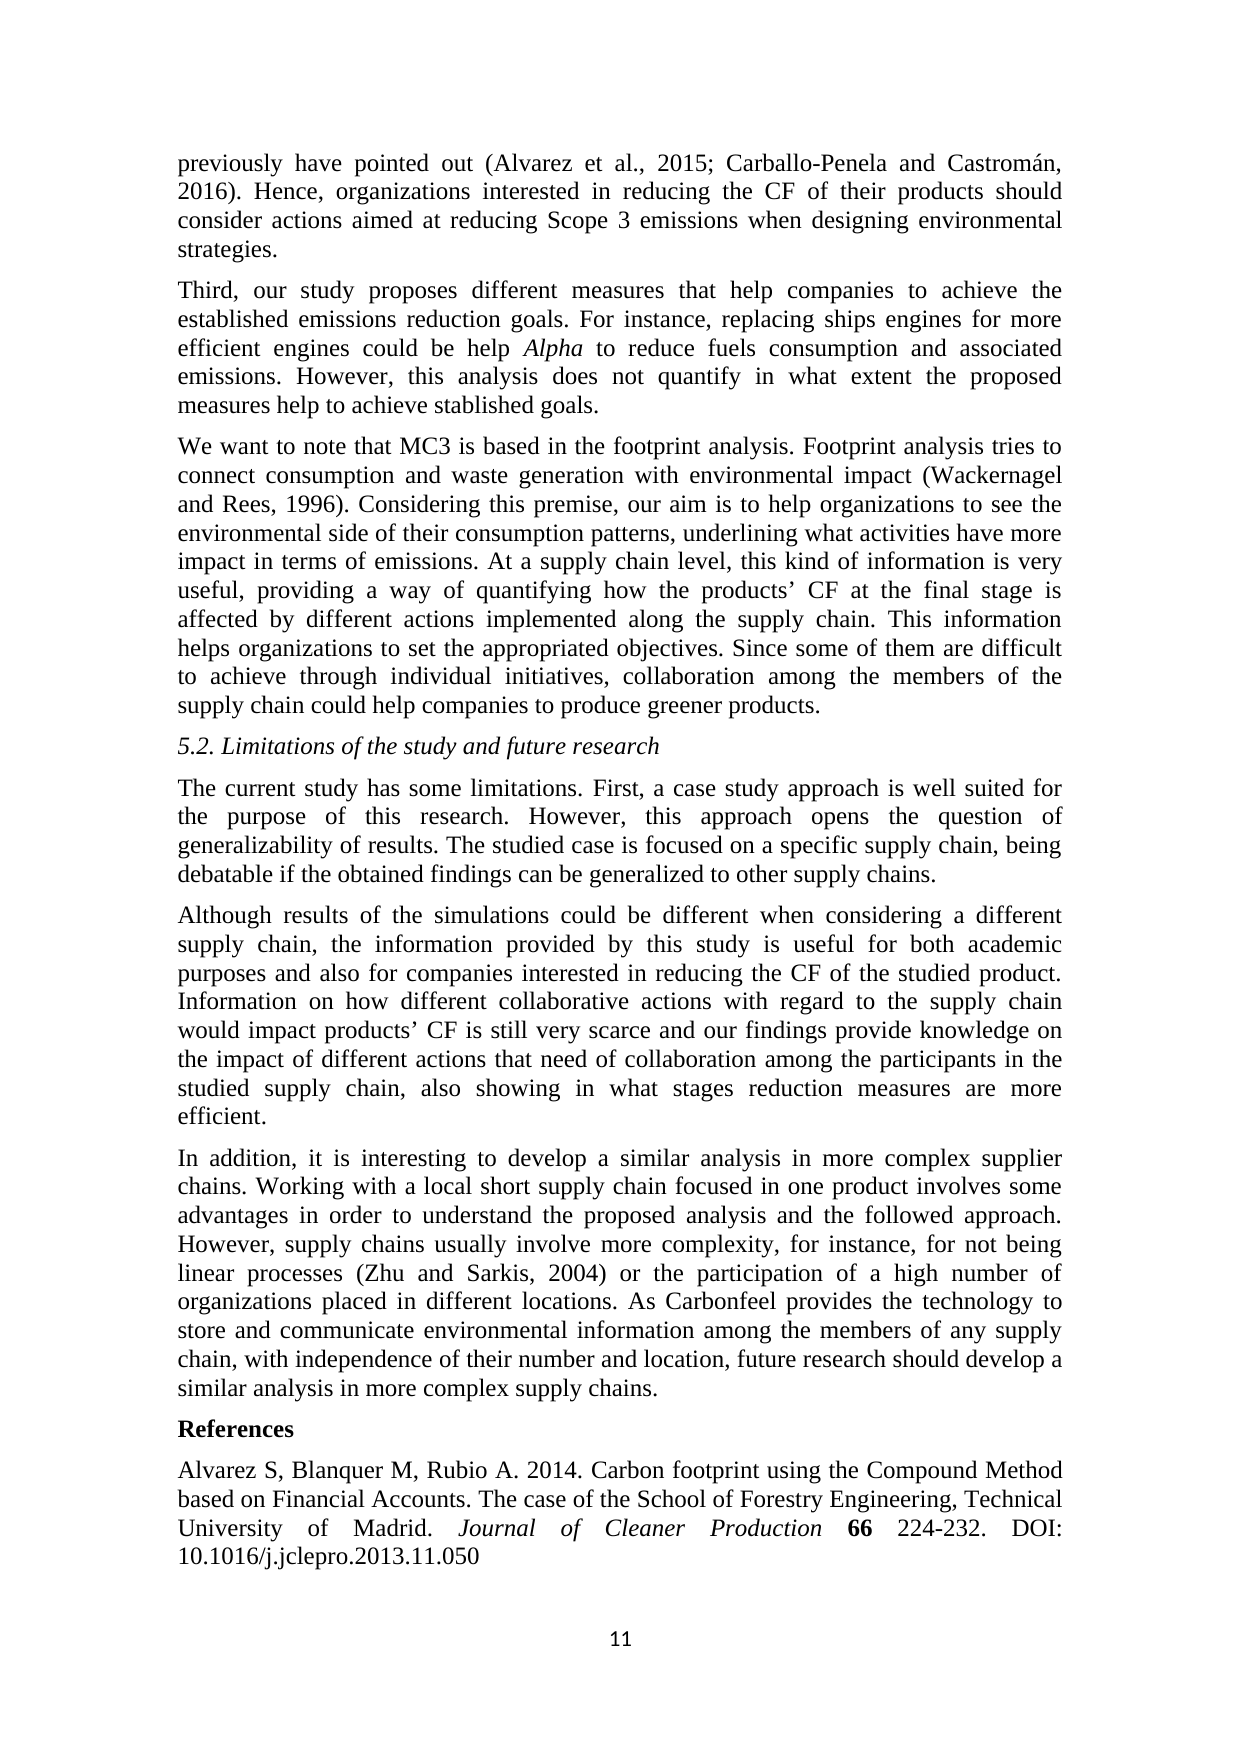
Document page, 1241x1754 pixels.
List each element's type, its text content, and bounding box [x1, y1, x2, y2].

text Third, our study proposes different measures that help companies to achieve the established emissions reduction goals. For instance, replacing ships engines for more efficient engines could be help Alpha to reduce fuels consumption and associated emissions. However, this analysis does not quantify in what extent the proposed measures help to achieve stablished goals. [177, 275, 1063, 419]
text We want to note that MC3 is based in the footprint analysis. Footprint analysis tries to connect consumption and waste generation with environmental impact (Wackernagel and Rees, 1996). Considering this premise, our aim is to help organizations to see the environmental side of their consumption patterns, underlining what activities have more impact in terms of emissions. At a supply chain level, this kind of information is very useful, providing a way of quantifying how the products’ CF at the final stage is affected by different actions implemented along the supply chain. This information helps organizations to set the appropriated objectives. Since some of them are difficult to achieve through individual initiatives, collaboration among the members of the supply chain could help companies to produce greener products. [177, 431, 1063, 719]
text The current study has some limitations. First, a case study approach is well suited for the purpose of this research. However, this approach opens the question of generalizability of results. The studied case is focused on a specific supply chain, being debatable if the obtained findings can be generalized to other supply chains. [177, 773, 1063, 888]
text Although results of the simulations could be different when considering a different supply chain, the information provided by this study is useful for both academic purposes and also for companies interested in reducing the CF of the studied product. Information on how different collaborative actions with regard to the supply chain would impact products’ CF is still very scarce and our findings provide knowledge on the impact of different actions that need of collaboration among the participants in the studied supply chain, also showing in what stages reduction measures are more efficient. [177, 900, 1063, 1130]
text In addition, it is interesting to develop a similar analysis in more complex supplier chains. Working with a local short supply chain focused in one product involves some advantages in order to understand the proposed analysis and the followed approach. However, supply chains usually involve more complexity, for instance, for not being linear processes (Zhu and Sarkis, 2004) or the participation of a high number of organizations placed in different locations. As Carbonfeel provides the technology to store and communicate environmental information among the members of any supply chain, with independence of their number and location, future research should develop a similar analysis in more complex supply chains. [177, 1143, 1063, 1401]
text Alvarez S, Blanquer M, Rubio A. 2014. Carbon footprint using the Compound Method based on Financial Accounts. The case of the School of Forestry Engineering, Technical University of Madrid. Journal of Cleaner Production 66 224-232. DOI: 10.1016/j.jclepro.2013.11.050 [177, 1455, 1063, 1570]
text References [177, 1414, 1063, 1443]
text 5.2. Limitations of the study and future research [177, 731, 1063, 760]
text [177, 148, 1063, 263]
